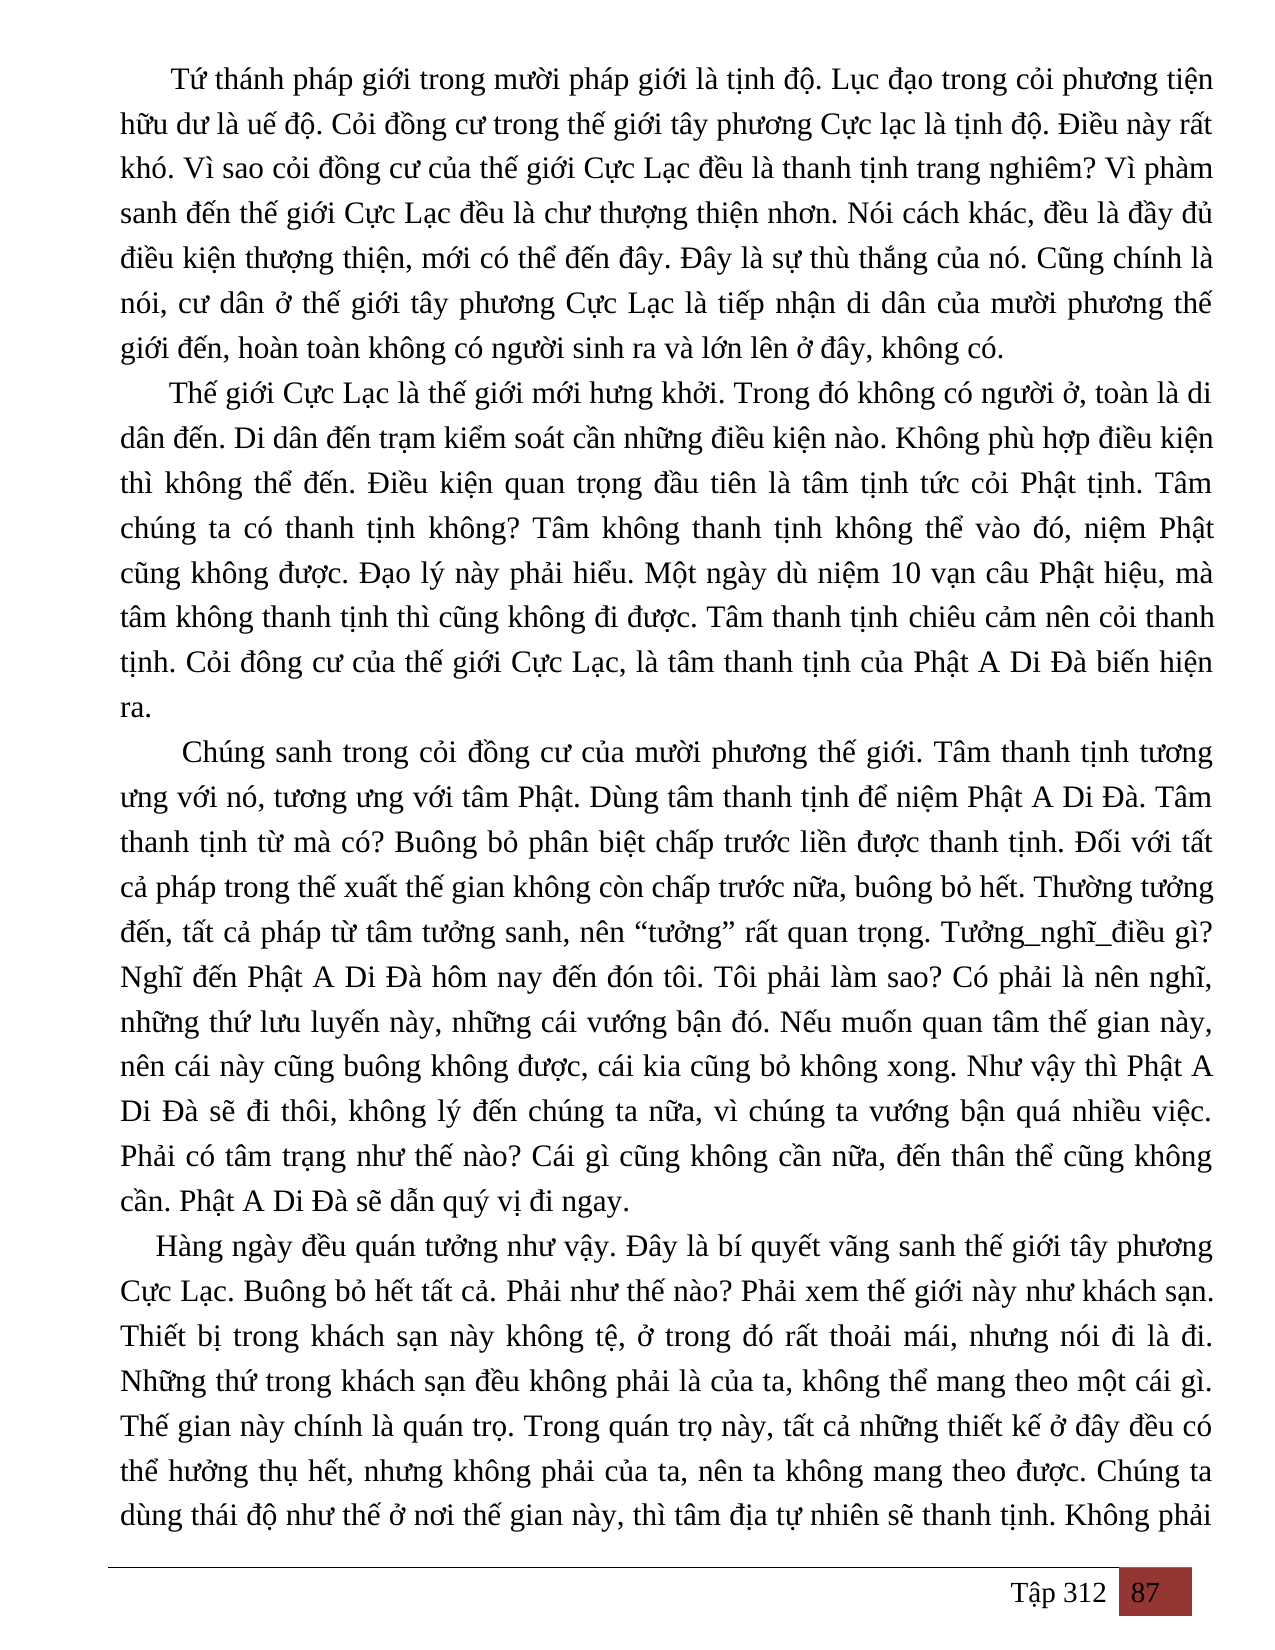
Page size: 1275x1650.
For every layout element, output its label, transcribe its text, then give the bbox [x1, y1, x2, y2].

text Chúng sanh trong cỏi đồng cư của mười phương thế giới. Tâm thanh tịnh tương ưng với nó, tương ưng với tâm Phật. Dùng tâm thanh tịnh để niệm Phật A Di Đà. Tâm thanh tịnh từ mà có? Buông bỏ phân biệt chấp trước liền được thanh tịnh. Đối với tất cả pháp trong thế xuất thế gian không còn chấp trước nữa, buông bỏ hết. Thường tưởng đến, tất cả pháp từ tâm tưởng sanh, nên “tưởng” rất quan trọng. Tưởng_nghĩ_điều gì? Nghĩ đến Phật A Di Đà hôm nay đến đón tôi. Tôi phải làm sao? Có phải là nên nghĩ, những thứ lưu luyến này, những cái vướng bận đó. Nếu muốn quan tâm thế gian này, nên cái này cũng buông không được, cái kia cũng bỏ không xong. Như vậy thì Phật A Di Đà sẽ đi thôi, không lý đến chúng ta nữa, vì chúng ta vướng bận quá nhiều việc. Phải có tâm trạng như thế nào? Cái gì cũng không cần nữa, đến thân thể cũng không cần. Phật A Di Đà sẽ dẫn quý vị đi ngay. [120, 733, 1215, 1218]
text Thế giới Cực Lạc là thế giới mới hưng khởi. Trong đó không có người ở, toàn là di dân đến. Di dân đến trạm kiểm soát cần những điều kiện nào. Không phù hợp điều kiện thì không thể đến. Điều kiện quan trọng đầu tiên là tâm tịnh tức cỏi Phật tịnh. Tâm chúng ta có thanh tịnh không? Tâm không thanh tịnh không thể vào đó, niệm Phật cũng không được. Đạo lý này phải hiểu. Một ngày dù niệm 10 vạn câu Phật hiệu, mà tâm không thanh tịnh thì cũng không đi được. Tâm thanh tịnh chiêu cảm nên cỏi thanh tịnh. Cỏi đông cư của thế giới Cực Lạc, là tâm thanh tịnh của Phật A Di Đà biến hiện ra. [120, 374, 1215, 724]
text Tứ thánh pháp giới trong mười pháp giới là tịnh độ. Lục đạo trong cỏi phương tiện hữu dư là uế độ. Cỏi đồng cư trong thế giới tây phương Cực lạc là tịnh độ. Điều này rất khó. Vì sao cỏi đồng cư của thế giới Cực Lạc đều là thanh tịnh trang nghiêm? Vì phàm sanh đến thế giới Cực Lạc đều là chư thượng thiện nhơn. Nói cách khác, đều là đầy đủ điều kiện thượng thiện, mới có thể đến đây. Đây là sự thù thắng của nó. Cũng chính là nói, cư dân ở thế giới tây phương Cực Lạc là tiếp nhận di dân của mười phương thế giới đến, hoàn toàn không có người sinh ra và lớn lên ở đây, không có. [120, 60, 1215, 365]
